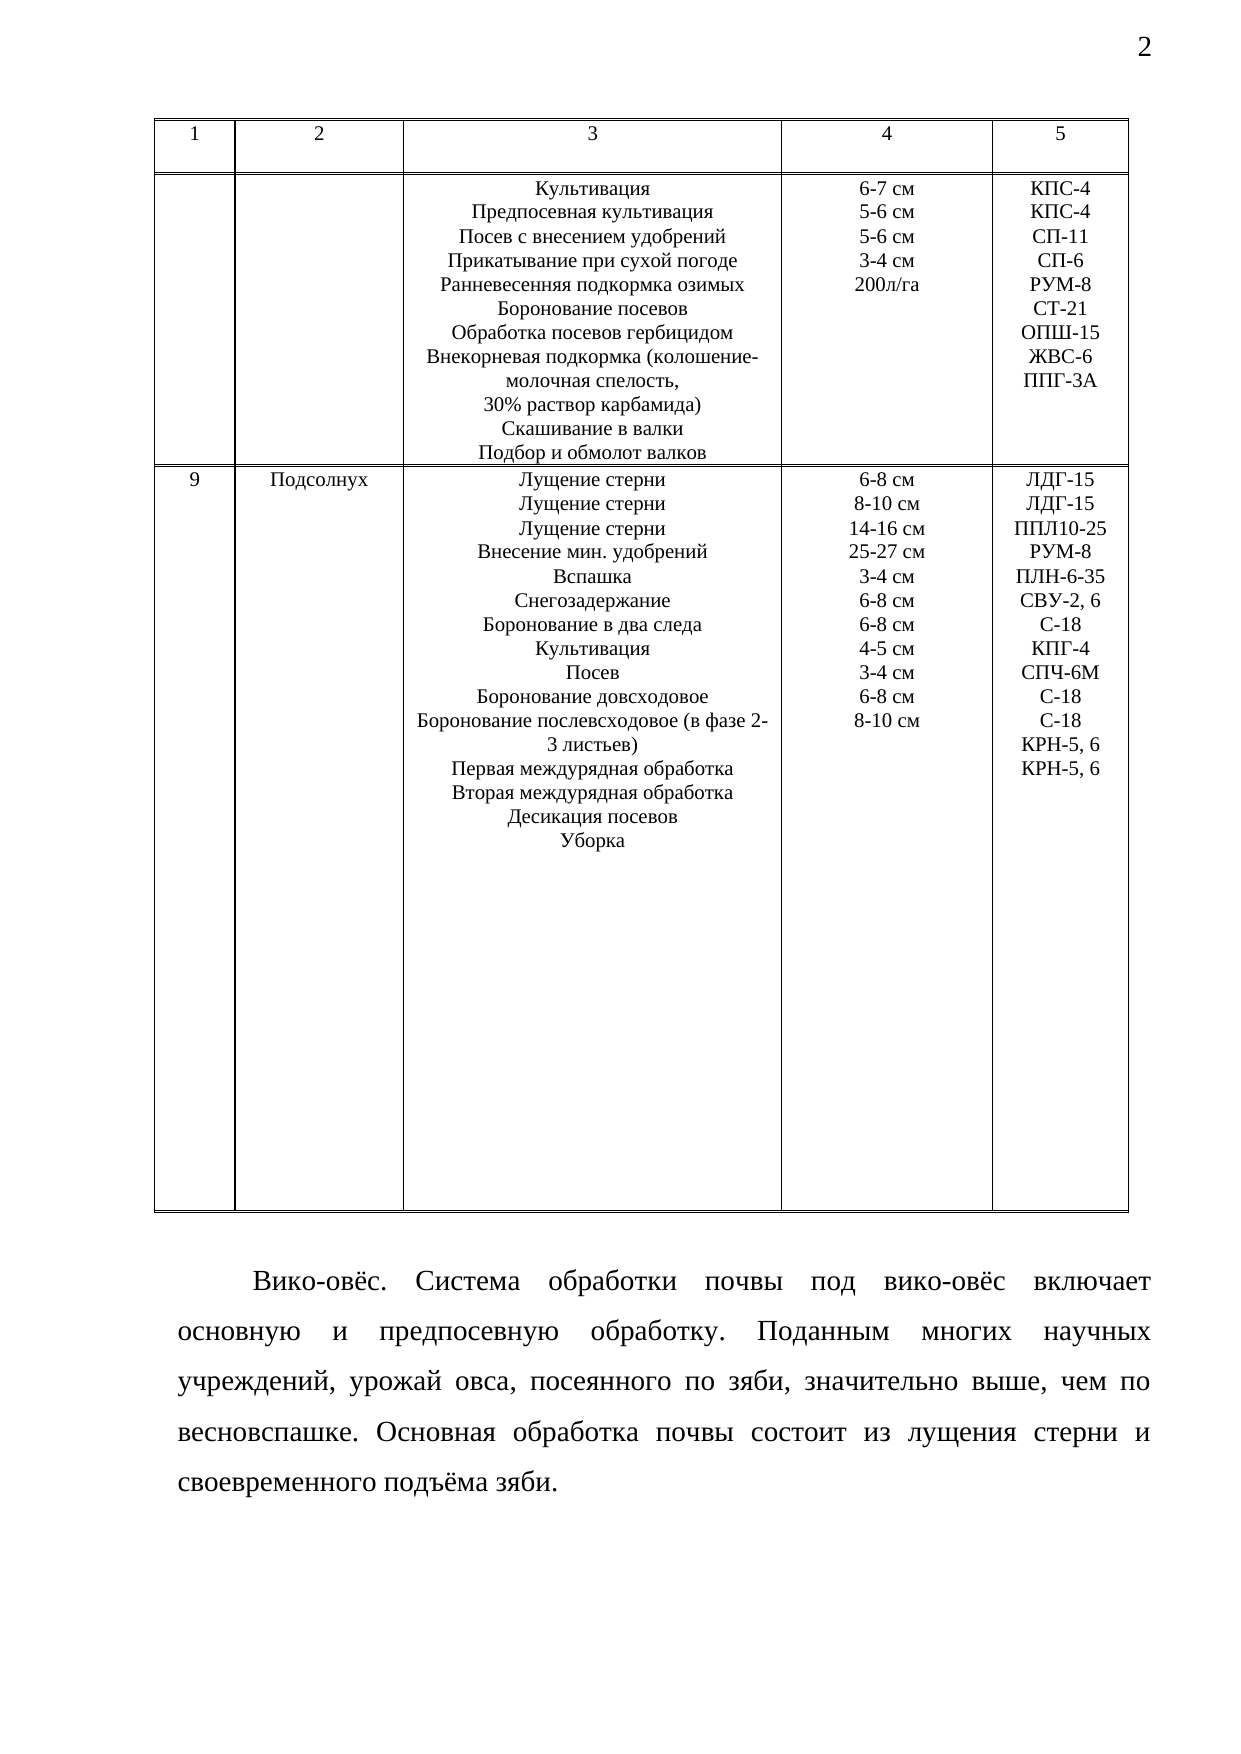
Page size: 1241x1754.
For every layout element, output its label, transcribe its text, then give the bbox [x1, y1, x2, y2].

table_cell 3 [404, 121, 781, 172]
table_cell Подсолнух [236, 467, 403, 1209]
table_cell 5 [993, 121, 1128, 172]
table_cell 2 [236, 121, 403, 172]
table_cell 9 [155, 467, 234, 1209]
table_cell 1 [155, 121, 234, 172]
table_cell ЛДГ-15 ЛДГ-15 ППЛ10-25 РУМ-8 ПЛН-6-35 СВУ-2, 6 С-18 КПГ-4 СПЧ-6М С-18 С-18 КРН-5, 6 КРН-5, 6 [993, 467, 1128, 1209]
table_cell 6-8 см 8-10 см 14-16 см 25-27 см 3-4 см 6-8 см 6-8 см 4-5 см 3-4 см 6-8 см 8-10 см [782, 467, 992, 1209]
table_cell Культивация Предпосевная культивация Посев с внесением удобрений Прикатывание при сухой погоде Ранневесенняя подкормка озимых Боронование посевов Обработка посевов гербицидом Внекорневая подкормка (колошение-молочная спелость, 30% раствор карбамида) Скашивание в валки Подбор и обмолот валков [404, 175, 781, 464]
table_cell КПС-4 КПС-4 СП-11 СП-6 РУМ-8 СТ-21 ОПШ-15 ЖВС-6 ППГ-3А [993, 175, 1128, 464]
table_cell 6-7 см 5-6 см 5-6 см 3-4 см 200л/га [782, 175, 992, 464]
table_cell Лущение стерни Лущение стерни Лущение стерни Внесение мин. удобрений Вспашка Снегозадержание Боронование в два следа Культивация Посев Боронование довсходовое Боронование послевсходовое (в фазе 2-3 листьев) Первая междурядная обработка Вторая междурядная обработка Десикация посевов Уборка [404, 467, 781, 1209]
text Вико-овёс. Система обработки почвы под вико-овёс включает основную и предпосевную обработку. Поданным многих научных учреждений, урожай овса, посеянного по зяби, значительно выше, чем по весновспашке. Основная обработка почвы состоит из лущения стерни и своевременного подъёма зяби. [177, 1263, 1152, 1498]
table_cell [236, 175, 403, 464]
table_cell 4 [782, 121, 992, 172]
table_cell [155, 175, 234, 464]
